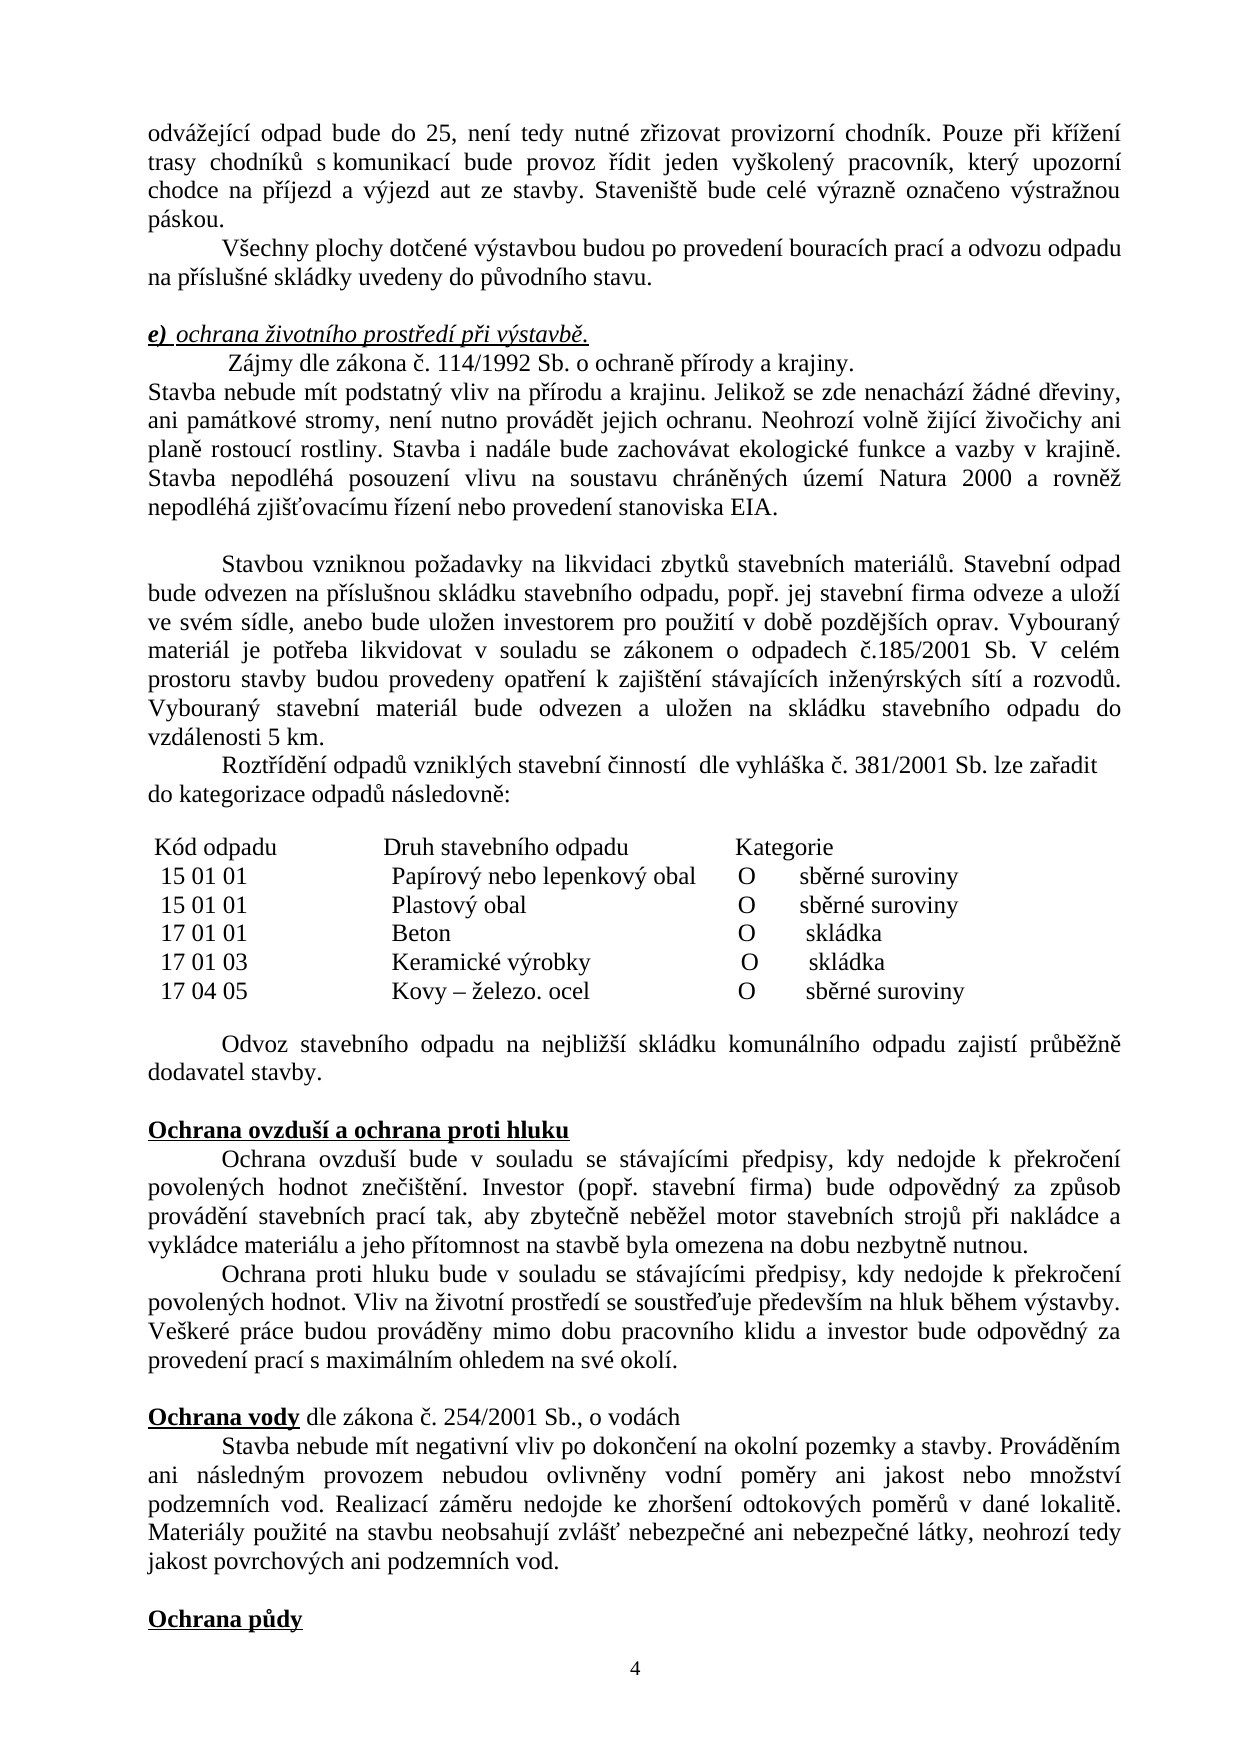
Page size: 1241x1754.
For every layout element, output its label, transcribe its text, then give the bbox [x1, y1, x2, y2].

text Ochrana ovzduší a ochrana proti hluku [148, 1115, 1122, 1144]
text e) ochrana životního prostředí při výstavbě. [148, 319, 1122, 348]
text 17 01 01 Beton O skládka [148, 918, 1122, 947]
text Stavbou vzniknou požadavky na likvidaci zbytků stavebních materiálů. Stavební odpad bude odvezen na příslušnou skládku stavebního odpadu, popř. jej stavební firma odveze a uloží ve svém sídle, anebo bude uložen investorem pro použití v době pozdějších oprav. Vybouraný materiál je potřeba likvidovat v souladu se zákonem o odpadech č.185/2001 Sb. V celém prostoru stavby budou provedeny opatření k zajištění stávajících inženýrských sítí a rozvodů. Vybouraný stavební materiál bude odvezen a uložen na skládku stavebního odpadu do vzdálenosti 5 km. [148, 549, 1122, 751]
text Stavba nebude mít podstatný vliv na přírodu a krajinu. Jelikož se zde nenachází žádné dřeviny, ani památkové stromy, není nutno provádět jejich ochranu. Neohrozí volně žijící živočichy ani planě rostoucí rostliny. Stavba i nadále bude zachovávat ekologické funkce a vazby v krajině. Stavba nepodléhá posouzení vlivu na soustavu chráněných území Natura 2000 a rovněž nepodléhá zjišťovacímu řízení nebo provedení stanoviska EIA. [148, 377, 1122, 521]
text 15 01 01 Plastový obal O sběrné suroviny [148, 890, 1122, 918]
text 17 01 03 Keramické výrobky O skládka [148, 947, 1122, 976]
text Ochrana půdy [148, 1604, 1122, 1632]
text Stavba nebude mít negativní vliv po dokončení na okolní pozemky a stavby. Prováděním ani následným provozem nebudou ovlivněny vodní poměry ani jakost nebo množství podzemních vod. Realizací záměru nedojde ke zhoršení odtokových poměrů v dané lokalitě. Materiály použité na stavbu neobsahují zvlášť nebezpečné ani nebezpečné látky, neohrozí tedy jakost povrchových ani podzemních vod. [148, 1431, 1122, 1575]
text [148, 118, 1122, 233]
text Kód odpadu Druh stavebního odpadu Kategorie [148, 832, 1122, 861]
text 15 01 01 Papírový nebo lepenkový obal O sběrné suroviny [148, 861, 1122, 890]
text Roztřídění odpadů vzniklých stavební činností dle vyhláška č. 381/2001 Sb. lze zařadit do kategorizace odpadů následovně: [148, 751, 1122, 808]
text Zájmy dle zákona č. 114/1992 Sb. o ochraně přírody a krajiny. [148, 348, 1122, 377]
text Ochrana vody dle zákona č. 254/2001 Sb., o vodách [148, 1402, 1122, 1431]
text Odvoz stavebního odpadu na nejbližší skládku komunálního odpadu zajistí průběžně dodavatel stavby. [148, 1029, 1122, 1086]
text Ochrana proti hluku bude v souladu se stávajícími předpisy, kdy nedojde k překročení povolených hodnot. Vliv na životní prostředí se soustřeďuje především na hluk během výstavby. Veškeré práce budou prováděny mimo dobu pracovního klidu a investor bude odpovědný za provedení prací s maximálním ohledem na své okolí. [148, 1259, 1122, 1374]
text Ochrana ovzduší bude v souladu se stávajícími předpisy, kdy nedojde k překročení povolených hodnot znečištění. Investor (popř. stavební firma) bude odpovědný za způsob provádění stavebních prací tak, aby zbytečně neběžel motor stavebních strojů při nakládce a vykládce materiálu a jeho přítomnost na stavbě byla omezena na dobu nezbytně nutnou. [148, 1144, 1122, 1259]
text Všechny plochy dotčené výstavbou budou po provedení bouracích prací a odvozu odpadu na příslušné skládky uvedeny do původního stavu. [148, 233, 1122, 291]
text 17 04 05 Kovy – železo. ocel O sběrné suroviny [148, 976, 1122, 1005]
